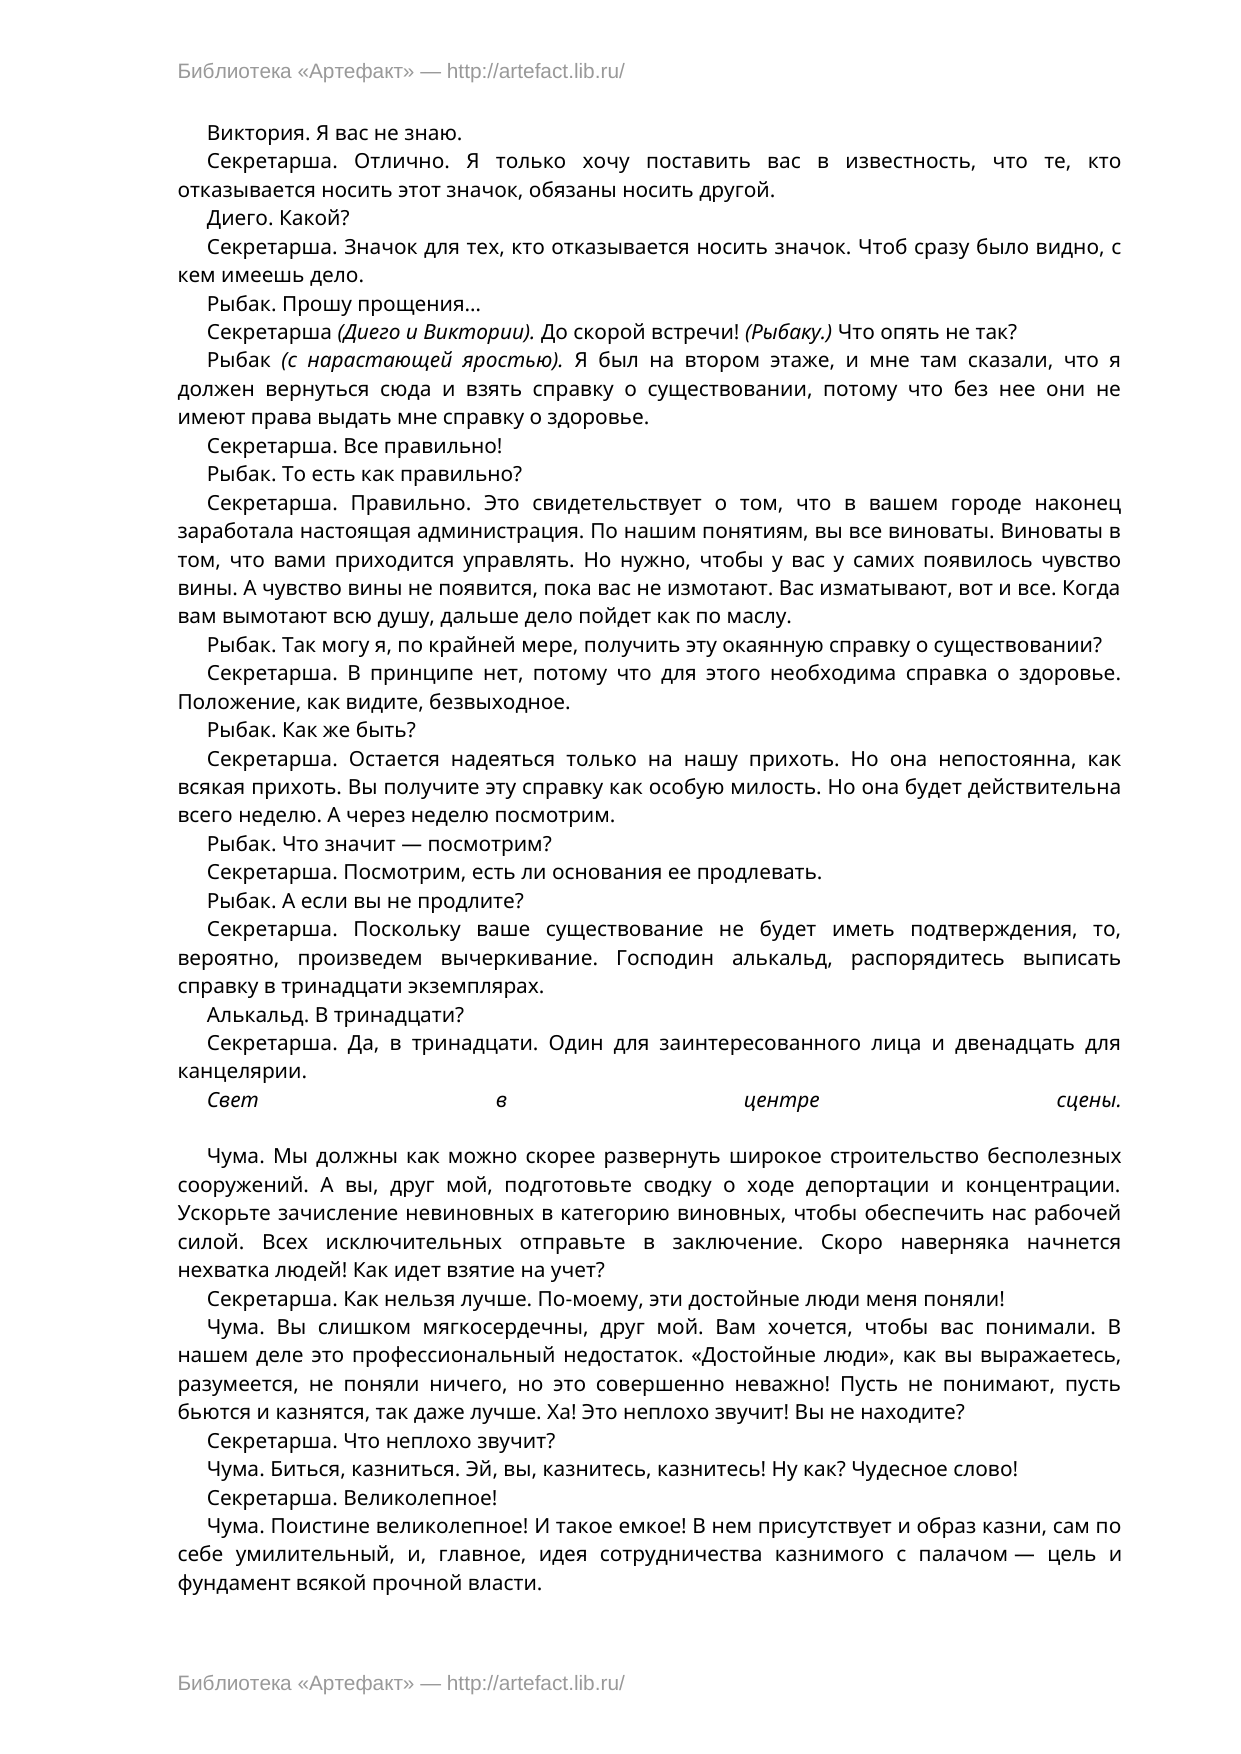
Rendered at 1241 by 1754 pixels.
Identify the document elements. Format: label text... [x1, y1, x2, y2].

text Секретарша (Диего и Виктории). До скорой встречи! (Рыбаку.) Что опять не так? [177, 317, 1122, 346]
text Секретарша. Поскольку ваше существование не будет иметь подтверждения, то, вероятно, произведем вычеркивание. Господин алькальд, распорядитесь выписать справку в тринадцати экземплярах. [177, 914, 1122, 1000]
text Секретарша. Отлично. Я только хочу поставить вас в известность, что те, кто отказывается носить этот значок, обязаны носить другой. [177, 147, 1122, 203]
text Секретарша. Посмотрим, есть ли основания ее продлевать. [177, 857, 1122, 886]
text Секретарша. В принципе нет, потому что для этого необходима справка о здоровье. Положение, как видите, безвыходное. [177, 658, 1122, 715]
text Секретарша. Что неплохо звучит? [177, 1426, 1122, 1454]
text Диего. Какой? [177, 203, 1122, 232]
text Секретарша. Как нельзя лучше. По-моему, эти достойные люди меня поняли! [177, 1284, 1122, 1312]
text Рыбак (с нарастающей яростью). Я был на втором этаже, и мне там сказали, что я должен вернуться сюда и взять справку о существовании, потому что без нее они не имеют права выдать мне справку о здоровье. [177, 346, 1122, 431]
text Секретарша. Да, в тринадцати. Один для заинтересованного лица и двенадцать для канцелярии. [177, 1028, 1122, 1085]
text Секретарша. Значок для тех, кто отказывается носить значок. Чтоб сразу было видно, с кем имеешь дело. [177, 232, 1122, 289]
text Рыбак. То есть как правильно? [177, 459, 1122, 488]
text Секретарша. Правильно. Это свидетельствует о том, что в вашем городе наконец заработала настоящая администрация. По нашим понятиям, вы все виноваты. Виноваты в том, что вами приходится управлять. Но нужно, чтобы у вас у самих появилось чувство вины. А чувство вины не появится, пока вас не измотают. Вас изматывают, вот и все. Когда вам вымотают всю душу, дальше дело пойдет как по маслу. [177, 488, 1122, 630]
text Секретарша. Все правильно! [177, 431, 1122, 459]
text Алькальд. В тринадцати? [177, 1000, 1122, 1028]
text Чума. Вы слишком мягкосердечны, друг мой. Вам хочется, чтобы вас понимали. В нашем деле это профессиональный недостаток. «Достойные люди», как вы выражаетесь, разумеется, не поняли ничего, но это совершенно неважно! Пусть не понимают, пусть бьются и казнятся, так даже лучше. Ха! Это неплохо звучит! Вы не находите? [177, 1312, 1122, 1426]
text Секретарша. Великолепное! [177, 1483, 1122, 1511]
text Секретарша. Остается надеяться только на нашу прихоть. Но она непостоянна, как всякая прихоть. Вы получите эту справку как особую милость. Но она будет действительна всего неделю. А через неделю посмотрим. [177, 744, 1122, 829]
text Чума. Поистине великолепное! И такое емкое! В нем присутствует и образ казни, сам по себе умилительный, и, главное, идея сотрудничества казнимого с палачом — цель и фундамент всякой прочной власти. [177, 1511, 1122, 1596]
text Рыбак. Так могу я, по крайней мере, получить эту окаянную справку о существовании? [177, 630, 1122, 658]
text Свет в центре сцены. [177, 1085, 1122, 1141]
text Рыбак. А если вы не продлите? [177, 886, 1122, 914]
text Чума. Мы должны как можно скорее развернуть широкое строительство бесполезных сооружений. А вы, друг мой, подготовьте сводку о ходе депортации и концентрации. Ускорьте зачисление невиновных в категорию виновных, чтобы обеспечить нас рабочей силой. Всех исключительных отправьте в заключение. Скоро наверняка начнется нехватка людей! Как идет взятие на учет? [177, 1141, 1122, 1284]
text Рыбак. Что значит — посмотрим? [177, 829, 1122, 857]
text Рыбак. Прошу прощения… [177, 289, 1122, 317]
text Виктория. Я вас не знаю. [177, 118, 1122, 147]
text Рыбак. Как же быть? [177, 715, 1122, 744]
text Чума. Биться, казниться. Эй, вы, казнитесь, казнитесь! Ну как? Чудесное слово! [177, 1454, 1122, 1483]
